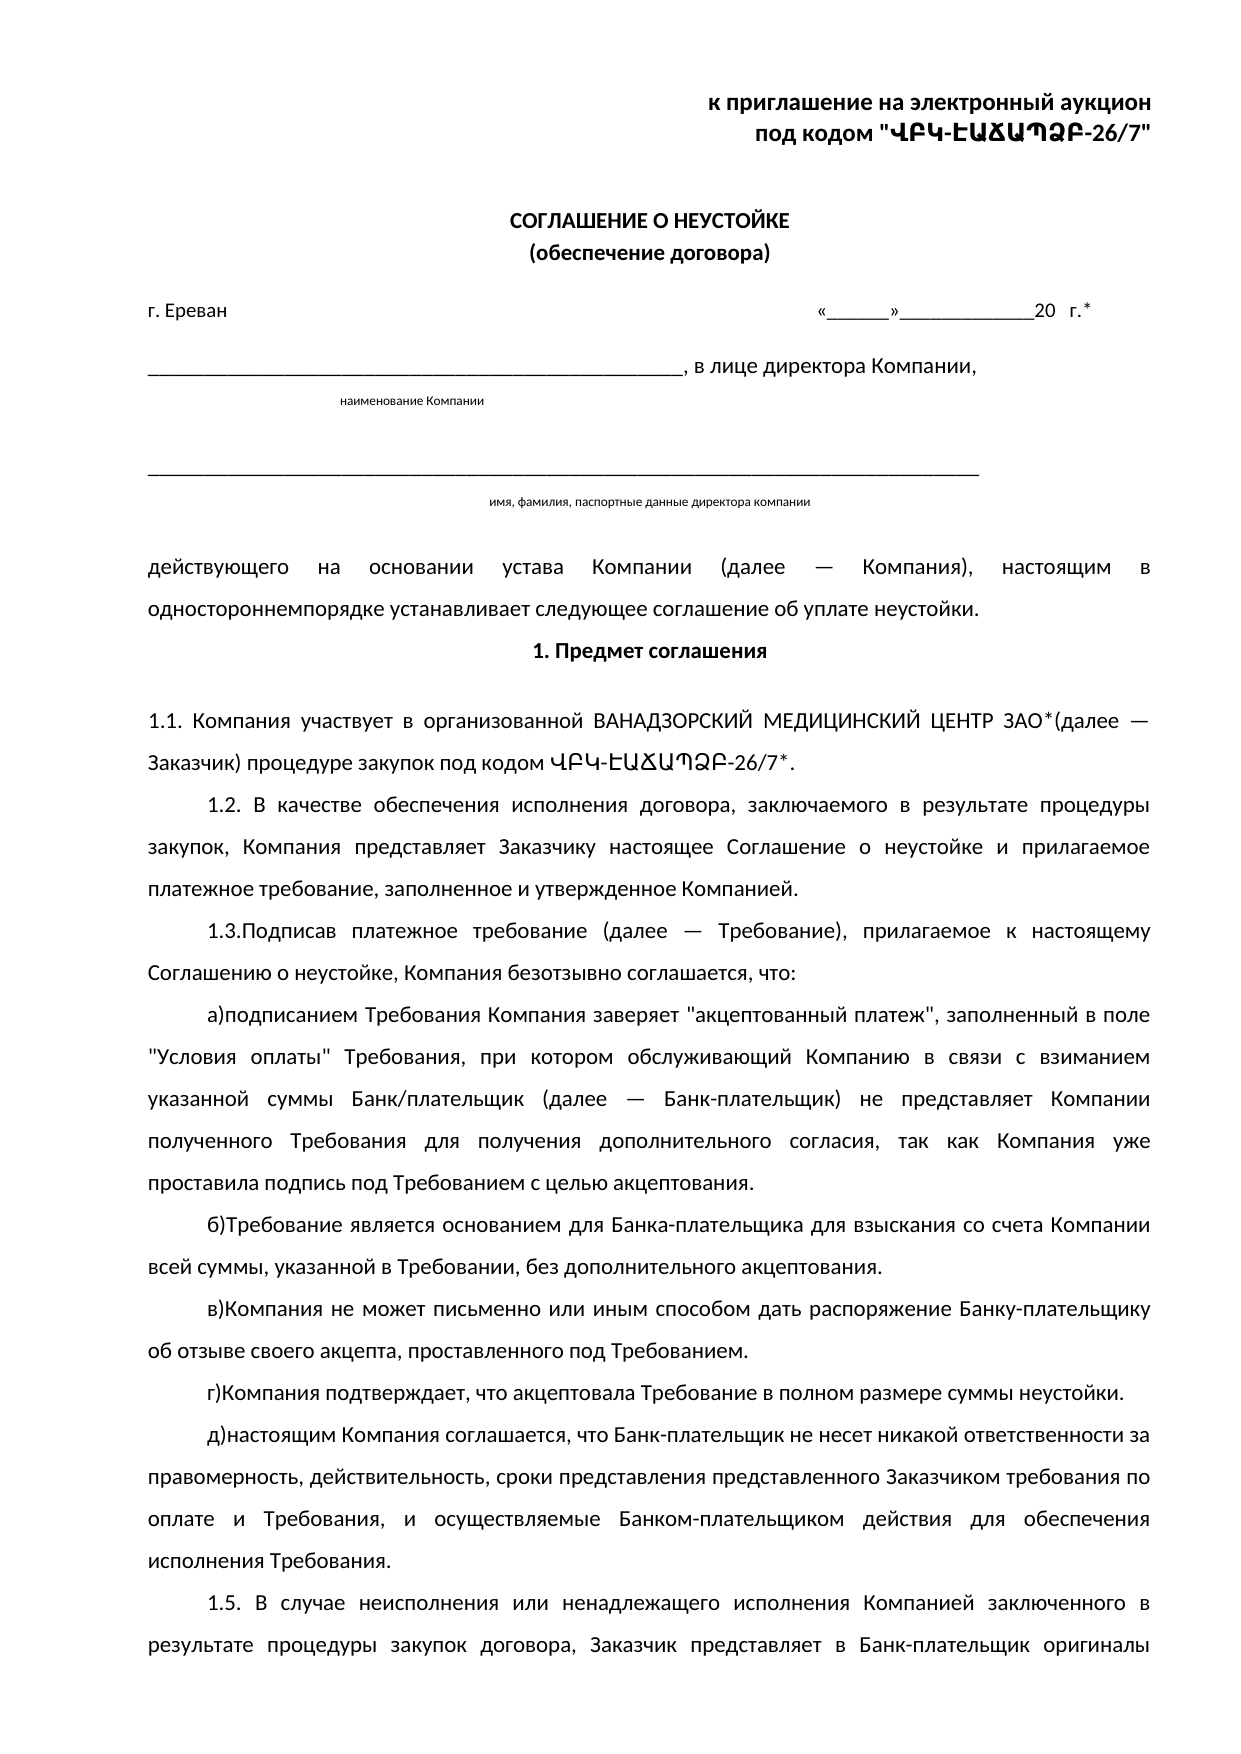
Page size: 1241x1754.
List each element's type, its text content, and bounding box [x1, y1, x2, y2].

text д)настоящим Компания соглашается, что Банк-плательщик не несет никакой ответственности за правомерность, действительность, сроки представления представленного Заказчиком требования по оплате и Требования, и осуществляемые Банком-плательщиком действия для обеспечения исполнения Требования. [148, 1420, 1152, 1574]
text к приглашение на электронный аукцион [177, 86, 1152, 117]
text а)подписанием Требования Компания заверяет "акцептованный платеж", заполненный в поле "Условия оплаты" Требования, при котором обслуживающий Компанию в связи с взиманием указанной суммы Банк/плательщик (далее — Банк-плательщик) не представляет Компании полученного Требования для получения дополнительного согласия, так как Компания уже проставила подпись под Требованием с целью акцептования. [148, 1000, 1152, 1196]
table_header г. Ереван [136, 297, 635, 351]
text 1.3.Подписав платежное требование (далее — Требование), прилагаемое к настоящему Соглашению о неустойке, Компания безотзывно соглашается, что: [148, 916, 1152, 986]
text имя, фамилия, паспортные данные директора компании [148, 494, 1152, 522]
text 1.1. Компания участвует в организованной ВАНАДЗОРСКИЙ МЕДИЦИНСКИЙ ЦЕНТР ЗАО*(далее — Заказчик) процедуре закупок под кодом ՎԲԿ-ԷԱՃԱՊՁԲ-26/7*. [148, 706, 1152, 776]
text наименование Компании [340, 393, 1152, 421]
text 1. Предмет соглашения [148, 636, 1152, 664]
text действующего на основании устава Компании (далее — Компания), настоящим в одностороннемпорядке устанавливает следующее соглашение об уплате неустойки. [148, 552, 1152, 622]
text г)Компания подтверждает, что акцептовала Требование в полном размере суммы неустойки. [148, 1378, 1152, 1406]
table_header «______»_____________20 г.* [635, 297, 1104, 351]
text б)Требование является основанием для Банка-плательщика для взыскания со счета Компании всей суммы, указанной в Требовании, без дополнительного акцептования. [148, 1210, 1152, 1280]
text 1.2. В качестве обеспечения исполнения договора, заключаемого в результате процедуры закупок, Компания представляет Заказчику настоящее Соглашение о неустойке и прилагаемое платежное требование, заполненное и утвержденное Компанией. [148, 790, 1152, 902]
text СОГЛАШЕНИЕ О НЕУСТОЙКЕ [148, 206, 1152, 234]
text _______________________________________________, в лице директора Компании, [148, 351, 1152, 379]
text (обеспечение договора) [148, 238, 1152, 266]
text _________________________________________________________________________ [148, 452, 1152, 480]
text в)Компания не может письменно или иным способом дать распоряжение Банку-плательщику об отзыве своего акцепта, проставленного под Требованием. [148, 1294, 1152, 1364]
text под кодом "ՎԲԿ-ԷԱՃԱՊՁԲ-26/7" [148, 117, 1152, 147]
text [148, 1588, 1152, 1658]
